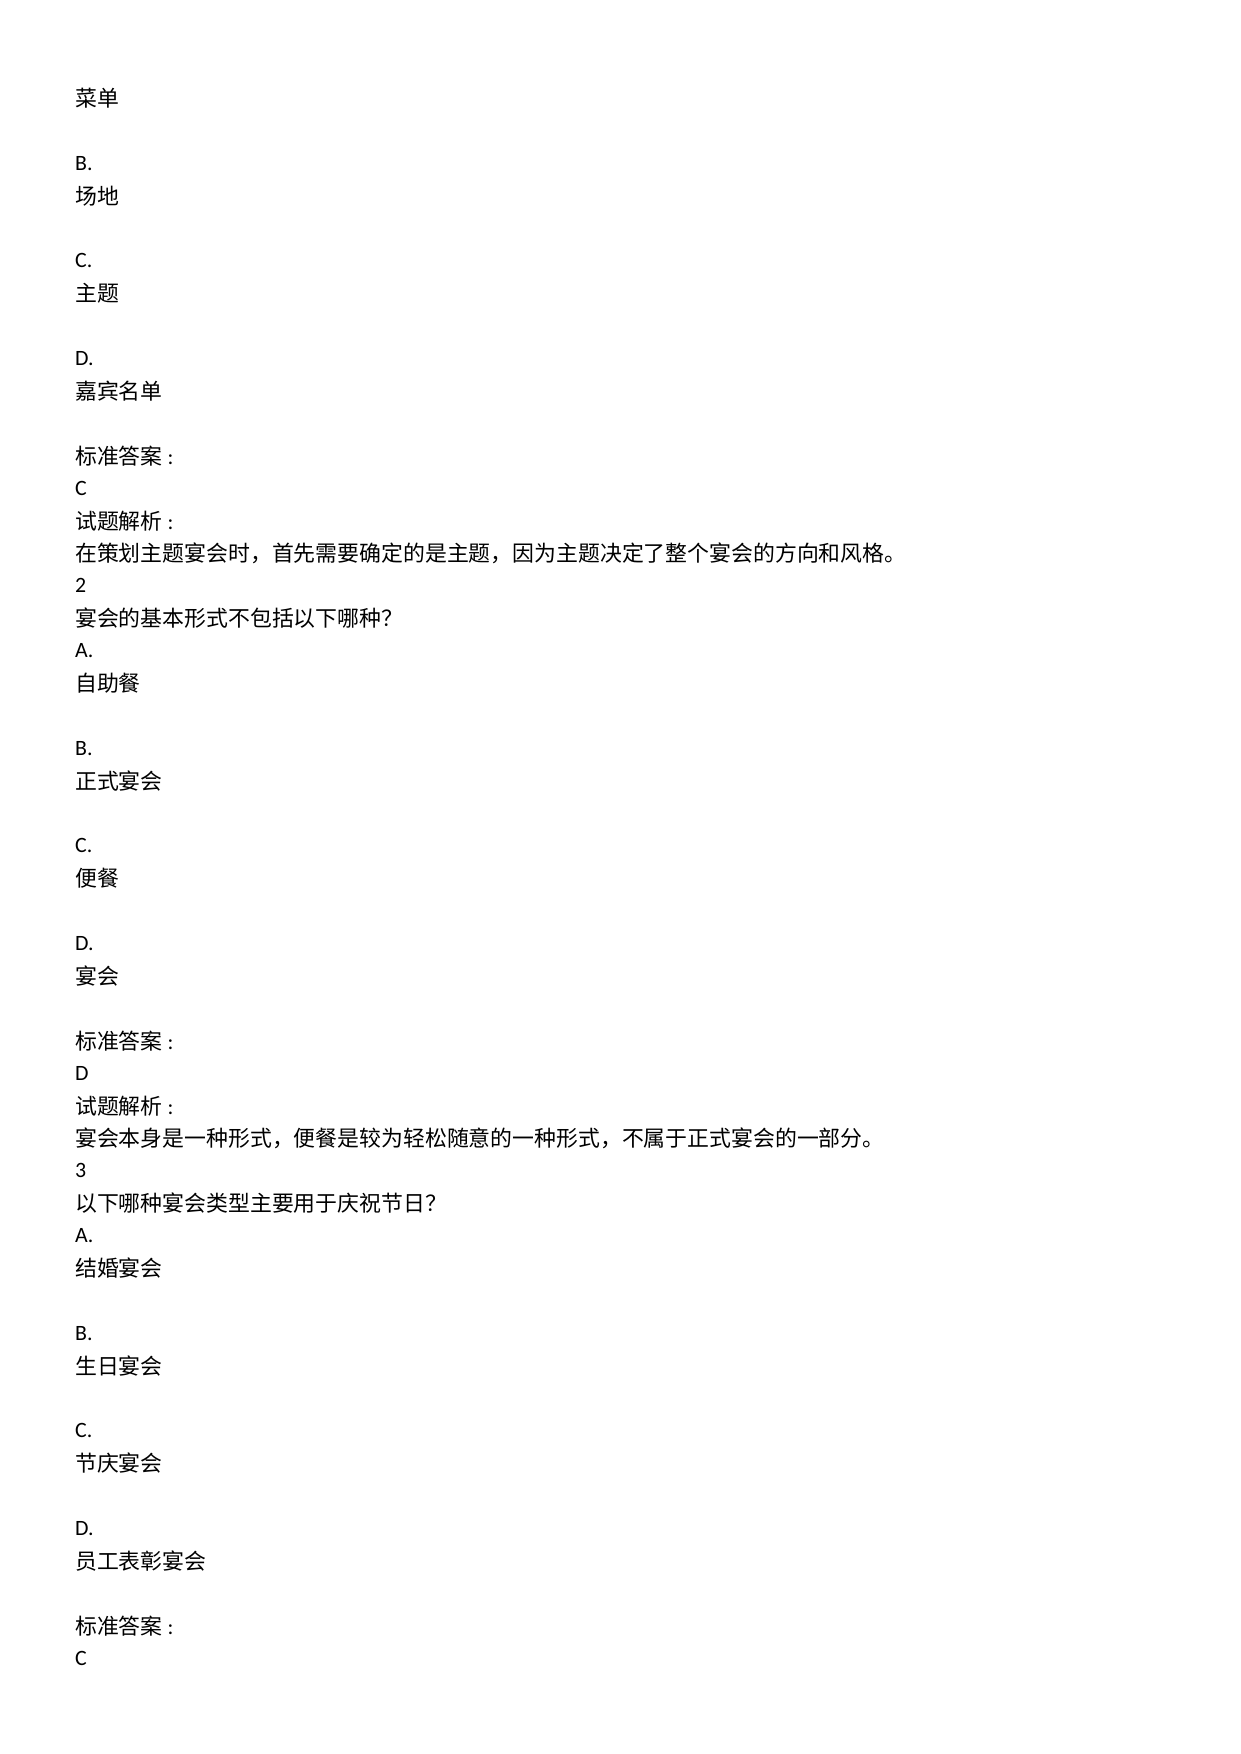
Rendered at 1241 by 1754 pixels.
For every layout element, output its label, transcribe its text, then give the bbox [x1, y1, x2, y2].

text D [75, 1056, 1165, 1088]
text 员工表彰宴会 [75, 1543, 1165, 1576]
text 标准答案 : [75, 438, 1165, 471]
text B. [75, 1316, 1165, 1348]
text 生日宴会 [75, 1348, 1165, 1381]
text D. [75, 341, 1165, 373]
text 试题解析 : [75, 1088, 1165, 1121]
text 自助餐 [75, 666, 1165, 698]
text C. [75, 828, 1165, 861]
text 标准答案 : [75, 1023, 1165, 1056]
text C [75, 471, 1165, 503]
text 2 [75, 568, 1165, 601]
text 以下哪种宴会类型主要用于庆祝节日？ [75, 1186, 1165, 1218]
text A. [75, 633, 1165, 666]
text C. [75, 243, 1165, 276]
text 3 [75, 1153, 1165, 1186]
text 结婚宴会 [75, 1251, 1165, 1283]
text B. [75, 731, 1165, 763]
text A. [75, 1218, 1165, 1251]
text 宴会 [75, 958, 1165, 991]
text D. [75, 926, 1165, 958]
text B. [75, 146, 1165, 178]
text 场地 [75, 178, 1165, 211]
text 在策划主题宴会时，首先需要确定的是主题，因为主题决定了整个宴会的方向和风格。 [75, 536, 1165, 568]
text 菜单 [75, 81, 1165, 113]
text 节庆宴会 [75, 1446, 1165, 1478]
text 便餐 [75, 861, 1165, 893]
text C. [75, 1413, 1165, 1446]
text 主题 [75, 276, 1165, 308]
text C [75, 1641, 1165, 1673]
text 宴会本身是一种形式，便餐是较为轻松随意的一种形式，不属于正式宴会的一部分。 [75, 1121, 1165, 1153]
text 正式宴会 [75, 763, 1165, 796]
text 宴会的基本形式不包括以下哪种？ [75, 601, 1165, 633]
text 标准答案 : [75, 1608, 1165, 1641]
text 试题解析 : [75, 503, 1165, 536]
text 嘉宾名单 [75, 373, 1165, 406]
text D. [75, 1511, 1165, 1543]
